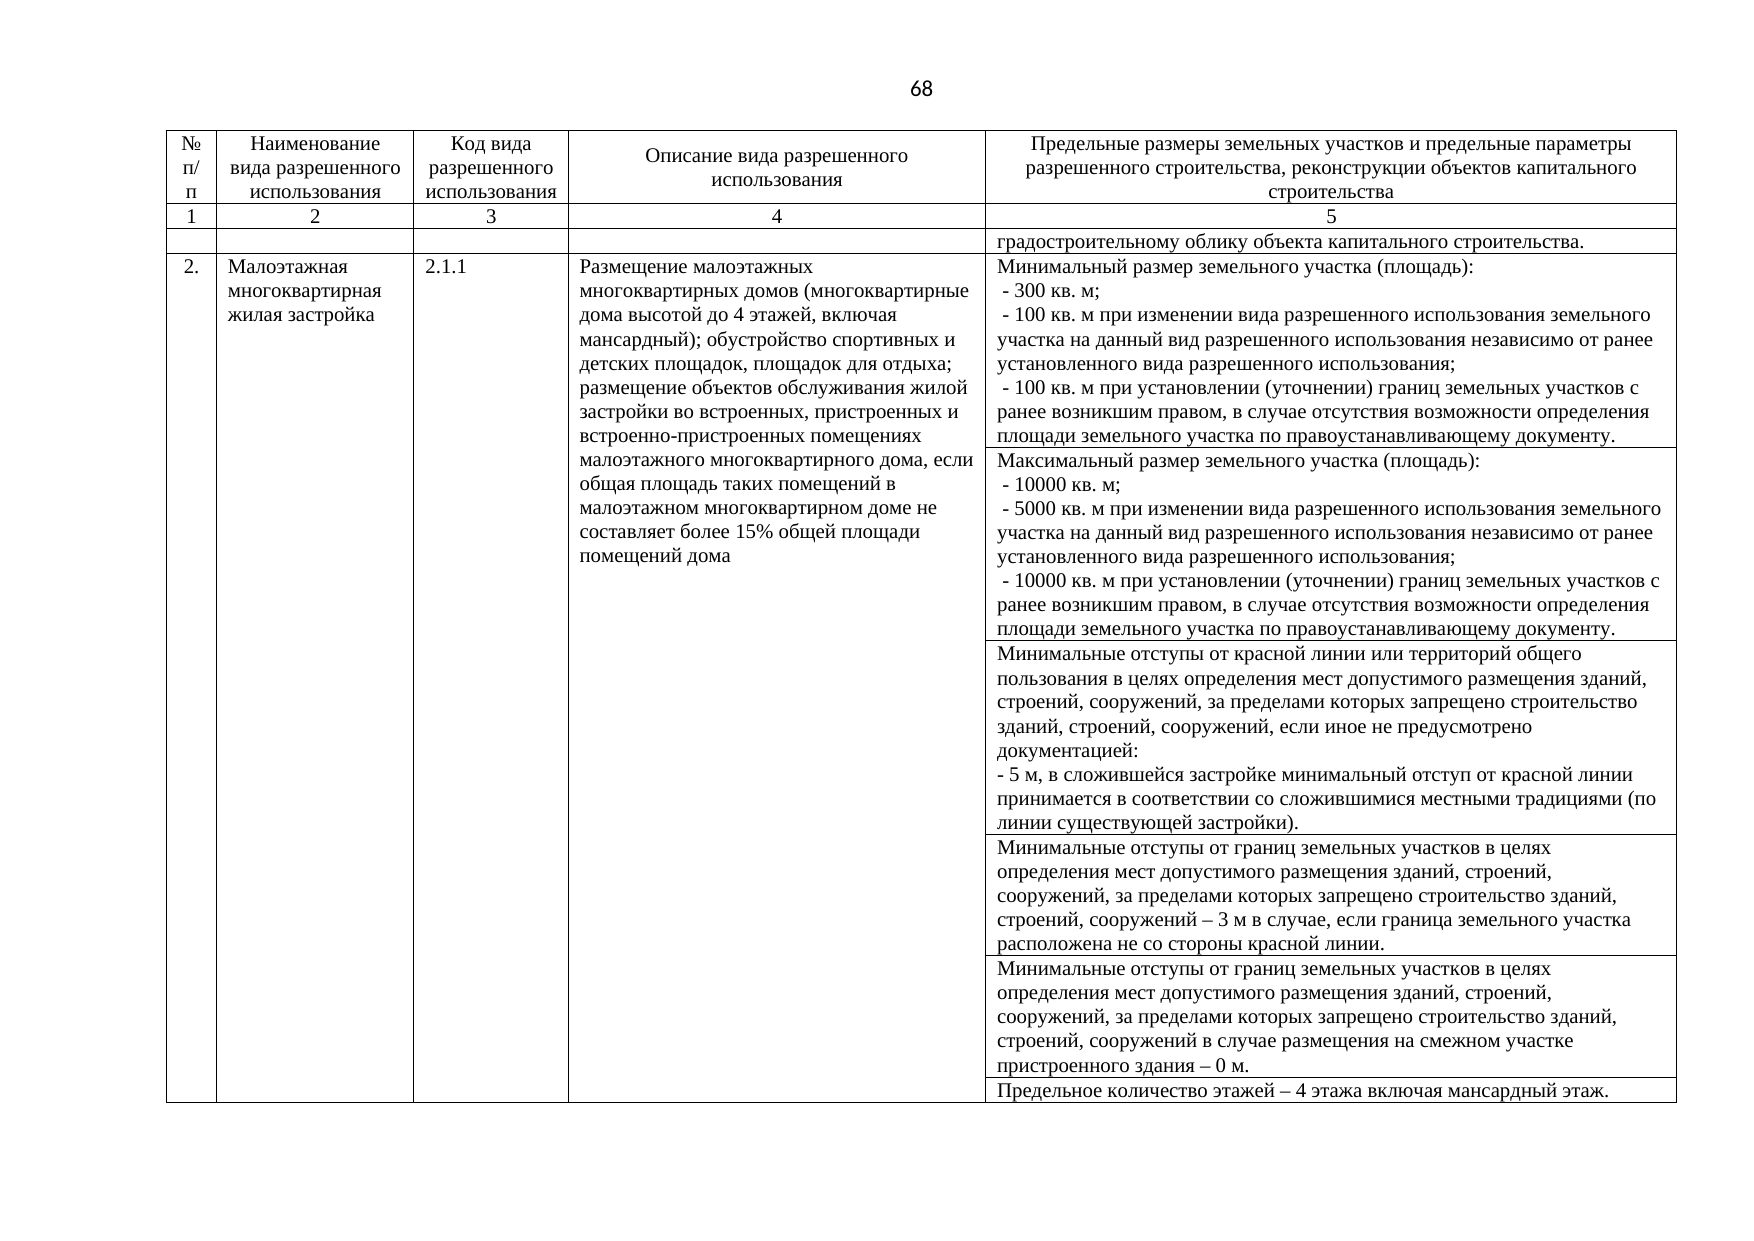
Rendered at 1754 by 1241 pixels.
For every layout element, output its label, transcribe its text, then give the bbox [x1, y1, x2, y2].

table_cell 1 [167, 204, 216, 228]
table_cell Минимальные отступы от красной линии или территорий общего пользования в целях определения мест допустимого размещения зданий, строений, сооружений, за пределами которых запрещено строительство зданий, строений, сооружений, если иное не предусмотрено документацией: - 5 м, в сложившейся застройке минимальный отступ от красной линии принимается в соответствии со сложившимися местными традициями (по линии существующей застройки). [986, 641, 1676, 834]
table_cell 4 [569, 204, 985, 228]
table_cell 2.1.1 [414, 254, 568, 1102]
table_cell Размещение малоэтажных многоквартирных домов (многоквартирные дома высотой до 4 этажей, включая мансардный); обустройство спортивных и детских площадок, площадок для отдыха; размещение объектов обслуживания жилой застройки во встроенных, пристроенных и встроенно-пристроенных помещениях малоэтажного многоквартирного дома, если общая площадь таких помещений в малоэтажном многоквартирном доме не составляет более 15% общей площади помещений дома [569, 254, 985, 1102]
table_cell 3 [414, 204, 568, 228]
table_cell Минимальный размер земельного участка (площадь): - 300 кв. м; - 100 кв. м при изменении вида разрешенного использования земельного участка на данный вид разрешенного использования независимо от ранее установленного вида разрешенного использования; - 100 кв. м при установлении (уточнении) границ земельных участков с ранее возникшим правом, в случае отсутствия возможности определения площади земельного участка по правоустанавливающему документу. [986, 254, 1676, 447]
table_header Код вида разрешенного использования [414, 131, 568, 203]
table_header Предельные размеры земельных участков и предельные параметры разрешенного строительства, реконструкции объектов капитального строительства [986, 131, 1676, 203]
table_cell 5 [986, 204, 1676, 228]
table_cell Минимальные отступы от границ земельных участков в целях определения мест допустимого размещения зданий, строений, сооружений, за пределами которых запрещено строительство зданий, строений, сооружений – 3 м в случае, если граница земельного участка расположена не со стороны красной линии. [986, 835, 1676, 955]
table_cell Максимальный размер земельного участка (площадь): - 10000 кв. м; - 5000 кв. м при изменении вида разрешенного использования земельного участка на данный вид разрешенного использования независимо от ранее установленного вида разрешенного использования; - 10000 кв. м при установлении (уточнении) границ земельных участков с ранее возникшим правом, в случае отсутствия возможности определения площади земельного участка по правоустанавливающему документу. [986, 448, 1676, 640]
table_cell Малоэтажная многоквартирная жилая застройка [217, 254, 413, 1102]
table_cell Минимальные отступы от границ земельных участков в целях определения мест допустимого размещения зданий, строений, сооружений, за пределами которых запрещено строительство зданий, строений, сооружений в случае размещения на смежном участке пристроенного здания – 0 м. [986, 956, 1676, 1077]
table_header Описание вида разрешенного использования [569, 131, 985, 203]
table_cell 2 [217, 204, 413, 228]
table_header № п/п [167, 131, 216, 203]
table_cell 2. [167, 254, 216, 1102]
table_header Наименование вида разрешенного использования [217, 131, 413, 203]
table_cell Предельное количество этажей – 4 этажа включая мансардный этаж. [986, 1078, 1676, 1102]
